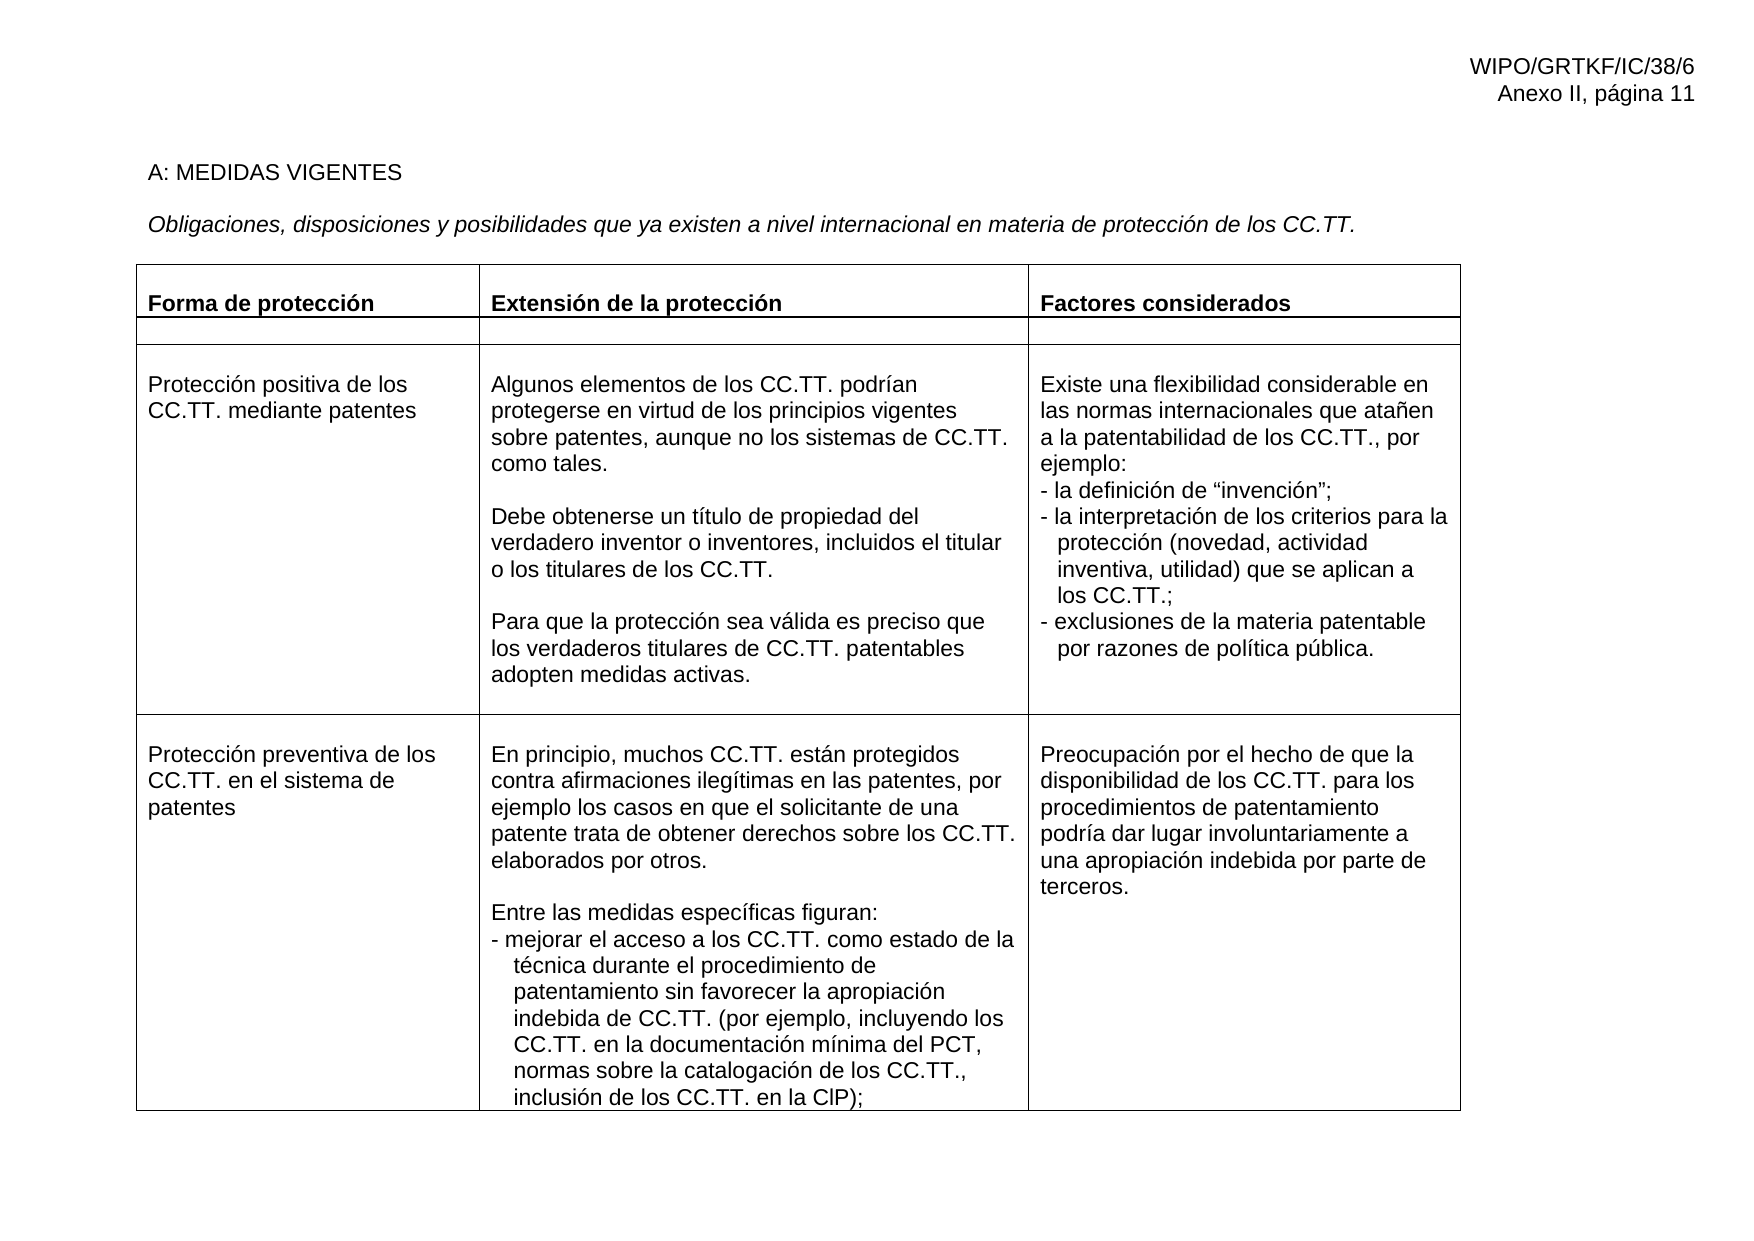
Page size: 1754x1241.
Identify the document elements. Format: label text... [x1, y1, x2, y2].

table_header Factores considerados [1029, 265, 1460, 316]
table_cell [480, 318, 1028, 344]
table_cell Algunos elementos de los CC.TT. podrían protegerse en virtud de los principios vigentes sobre patentes, aunque no los sistemas de CC.TT. como tales. Debe obtenerse un título de propiedad del verdadero inventor o inventores, incluidos el titular o los titulares de los CC.TT. Para que la protección sea válida es preciso que los verdaderos titulares de CC.TT. patentables adopten medidas activas. [480, 345, 1028, 714]
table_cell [480, 715, 1028, 1110]
text A: MEDIDAS VIGENTES [148, 158, 1695, 185]
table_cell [1029, 715, 1460, 1110]
table_header Extensión de la protección [480, 265, 1028, 316]
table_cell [137, 715, 479, 1110]
table_cell [1029, 318, 1460, 344]
table_header Forma de protección [137, 265, 479, 316]
table_cell [137, 318, 479, 344]
table_cell Existe una flexibilidad considerable en las normas internacionales que atañen a la patentabilidad de los CC.TT., por ejemplo: - la definición de “invención”; - la interpretación de los criterios para la protección (novedad, actividad inventiva, utilidad) que se aplican a los CC.TT.; - exclusiones de la materia patentable por razones de política pública. [1029, 345, 1460, 714]
text Obligaciones, disposiciones y posibilidades que ya existen a nivel internacional en materia de protección de los CC.TT. [148, 211, 1695, 238]
table_cell Protección positiva de los CC.TT. mediante patentes [137, 345, 479, 714]
